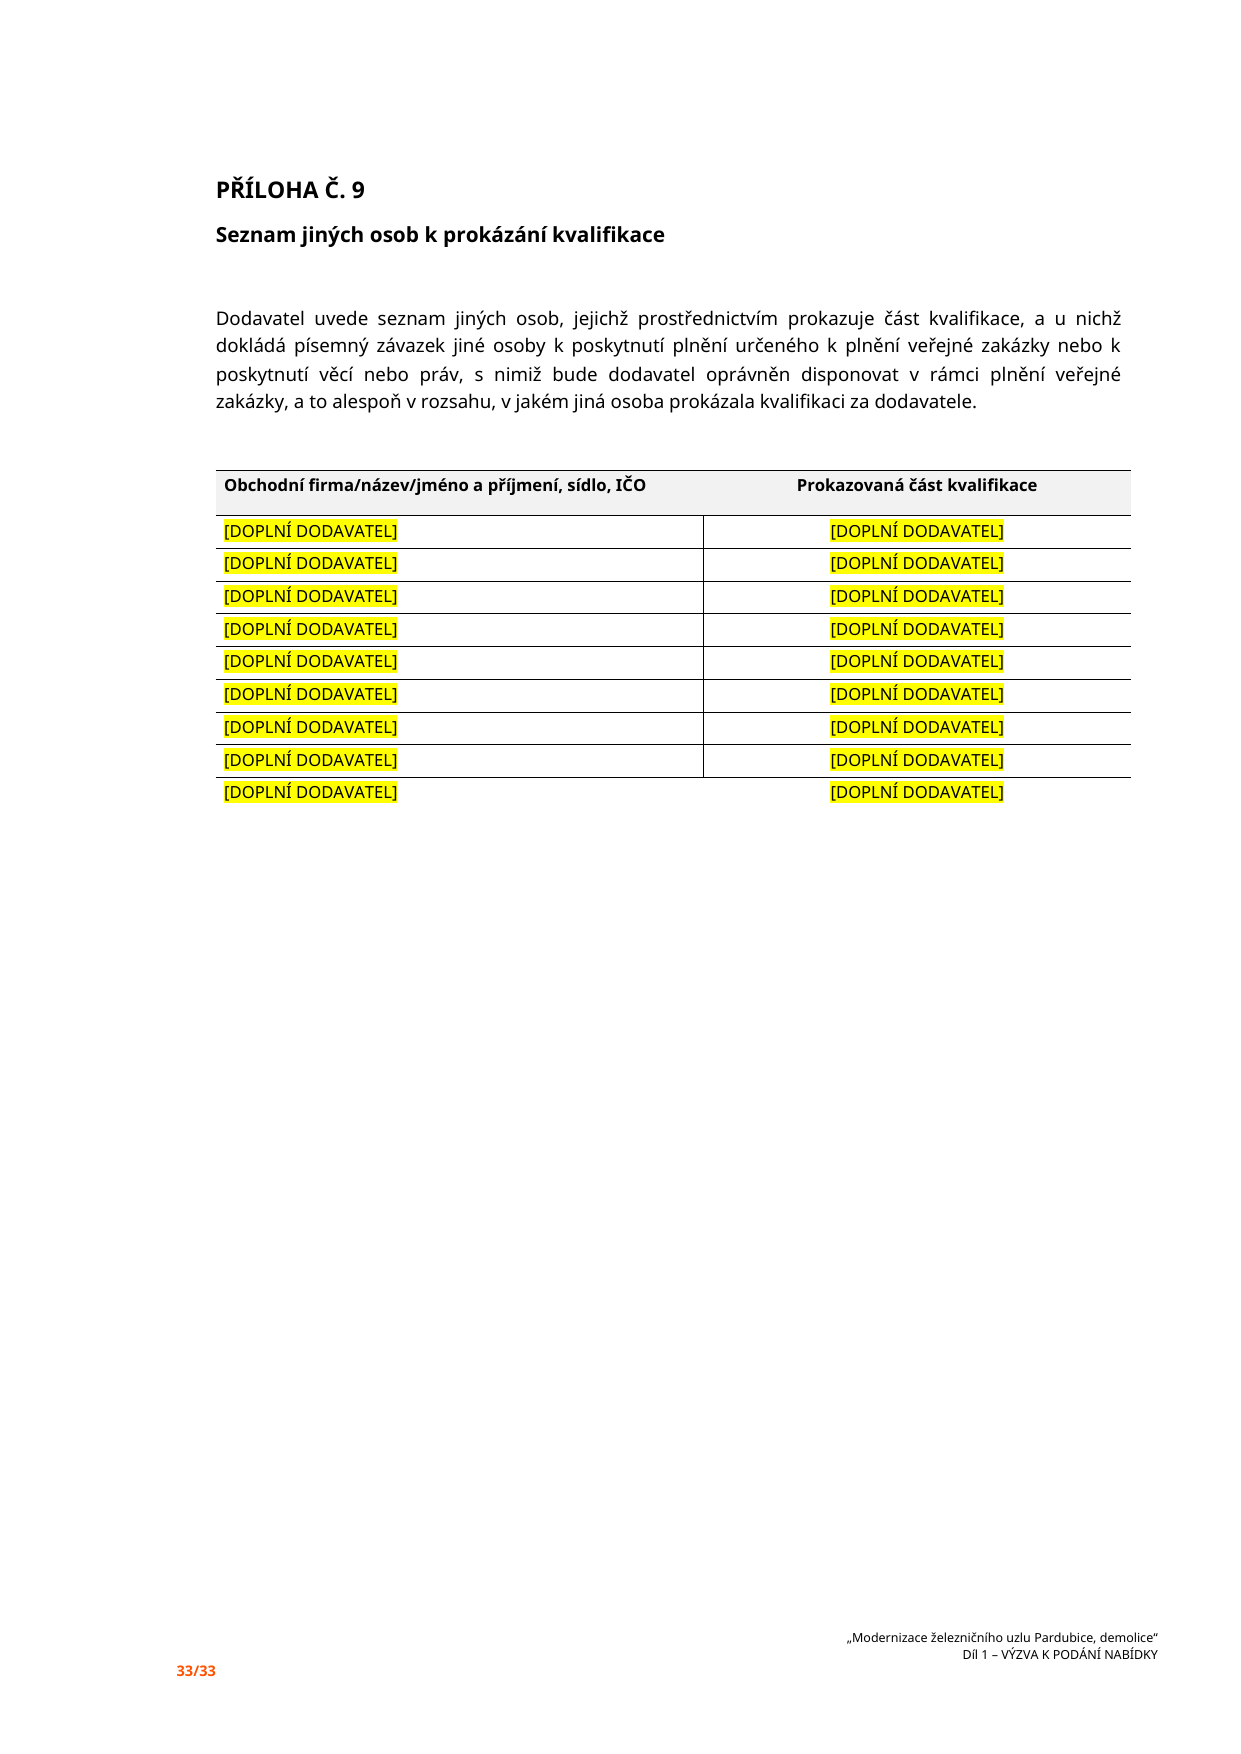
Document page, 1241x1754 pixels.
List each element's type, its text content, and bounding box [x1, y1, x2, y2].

table_cell [DOPLNÍ DODAVATEL] [216, 680, 703, 711]
table_cell [DOPLNÍ DODAVATEL] [704, 614, 1131, 646]
table_cell [DOPLNÍ DODAVATEL] [216, 582, 703, 613]
table_header Prokazovaná část kvalifikace [703, 471, 1131, 515]
table_cell [DOPLNÍ DODAVATEL] [704, 582, 1131, 613]
table_cell [DOPLNÍ DODAVATEL] [704, 647, 1131, 679]
table_header Obchodní firma/název/jméno a příjmení, sídlo, IČO [216, 471, 703, 515]
text Příloha č. 9 [216, 174, 1122, 205]
table_cell [DOPLNÍ DODAVATEL] [704, 713, 1131, 744]
text Dodavatel uvede seznam jiných osob, jejichž prostřednictvím prokazuje část kvalifikace, a u nichž dokládá písemný závazek jiné osoby k poskytnutí plnění určeného k plnění veřejné zakázky nebo k poskytnutí věcí nebo práv, s nimiž bude dodavatel oprávněn disponovat v rámci plnění veřejné zakázky, a to alespoň v rozsahu, v jakém jiná osoba prokázala kvalifikaci za dodavatele. [216, 305, 1122, 414]
table_cell [DOPLNÍ DODAVATEL] [216, 647, 703, 679]
table_cell [DOPLNÍ DODAVATEL] [704, 516, 1131, 548]
table_cell [DOPLNÍ DODAVATEL] [216, 745, 703, 777]
table_cell [DOPLNÍ DODAVATEL] [216, 549, 703, 581]
table_cell [DOPLNÍ DODAVATEL] [216, 614, 703, 646]
table_cell [DOPLNÍ DODAVATEL] [704, 549, 1131, 581]
table_cell [DOPLNÍ DODAVATEL] [216, 778, 703, 809]
table_cell [DOPLNÍ DODAVATEL] [703, 778, 1131, 809]
table_cell [DOPLNÍ DODAVATEL] [704, 680, 1131, 711]
table_cell [DOPLNÍ DODAVATEL] [704, 745, 1131, 777]
table_cell [DOPLNÍ DODAVATEL] [216, 516, 703, 548]
table_cell [DOPLNÍ DODAVATEL] [216, 713, 703, 744]
text Seznam jiných osob k prokázání kvalifikace [216, 221, 1122, 249]
